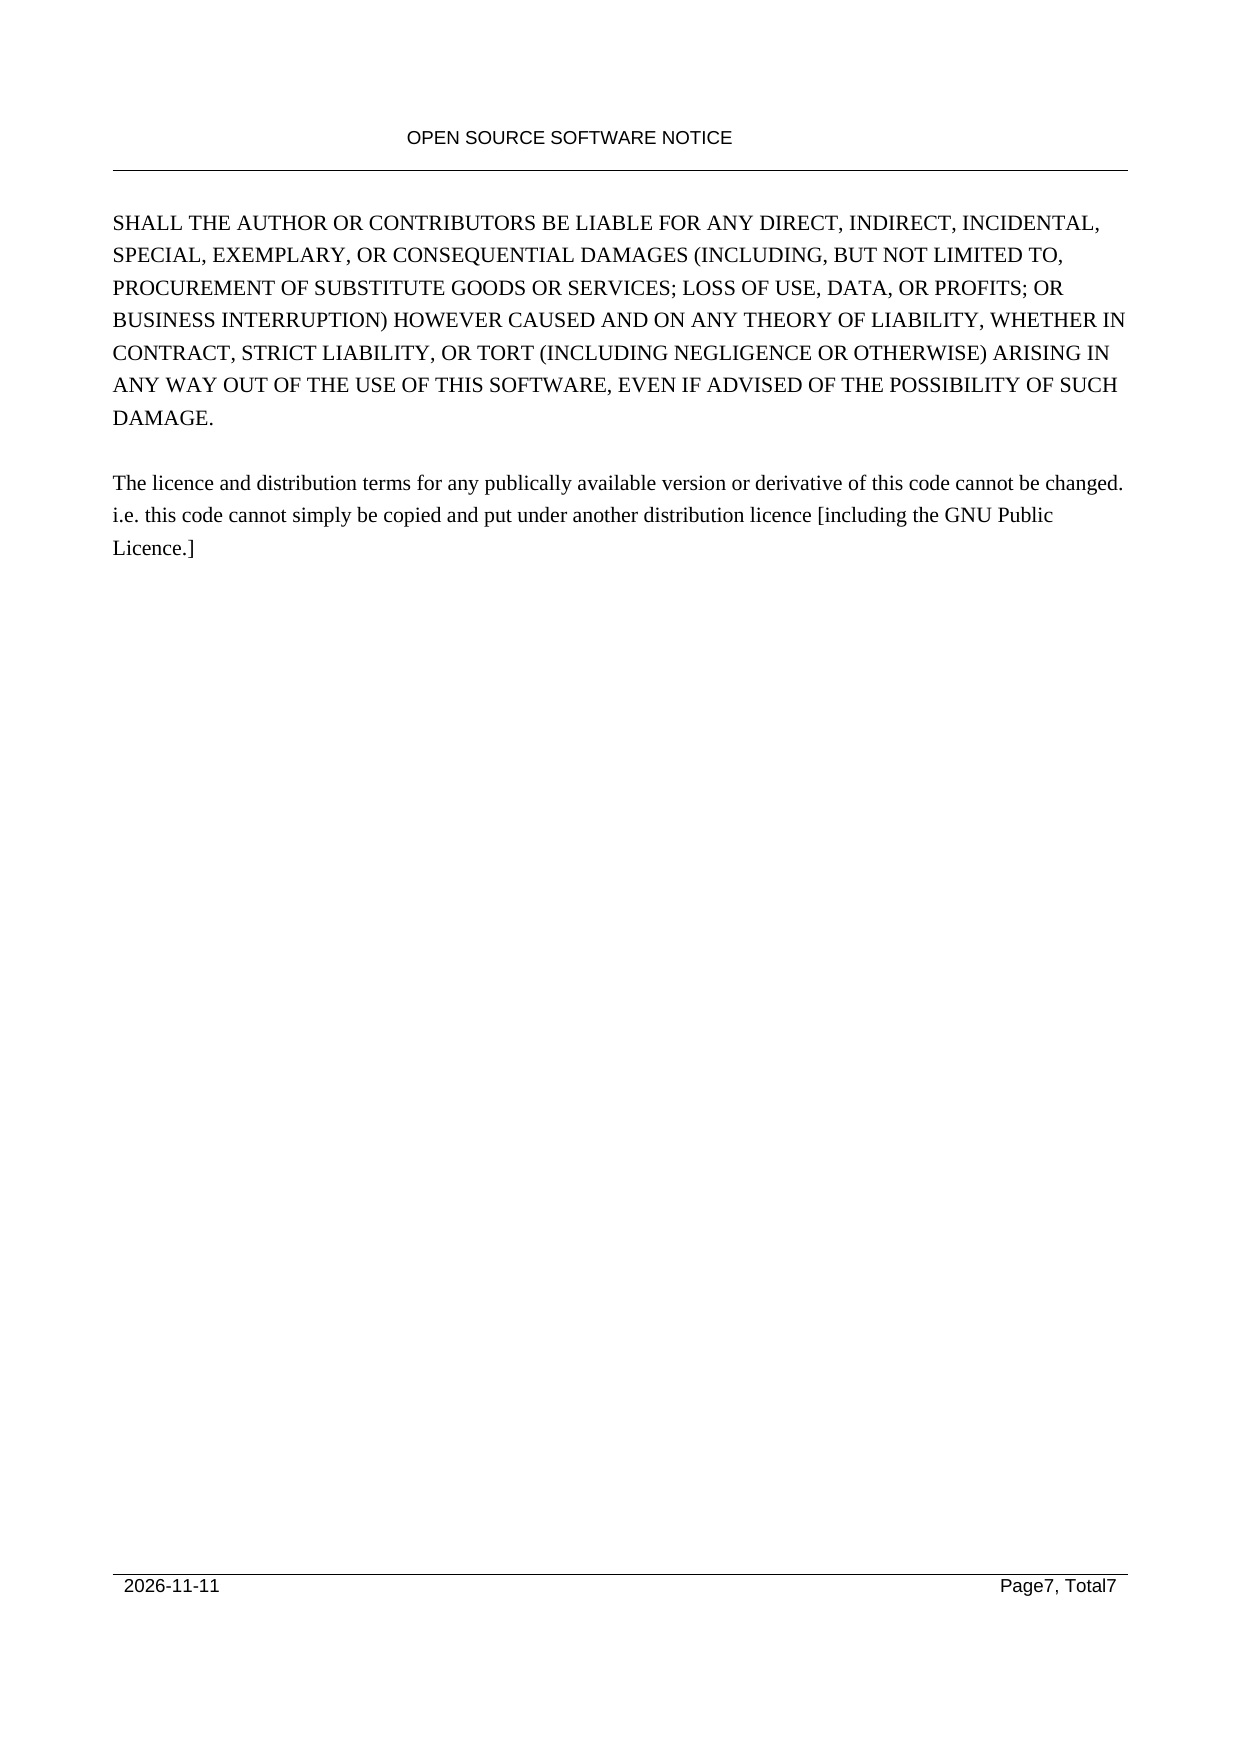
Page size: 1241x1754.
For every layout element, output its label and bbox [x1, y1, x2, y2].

text [112, 206, 1128, 629]
